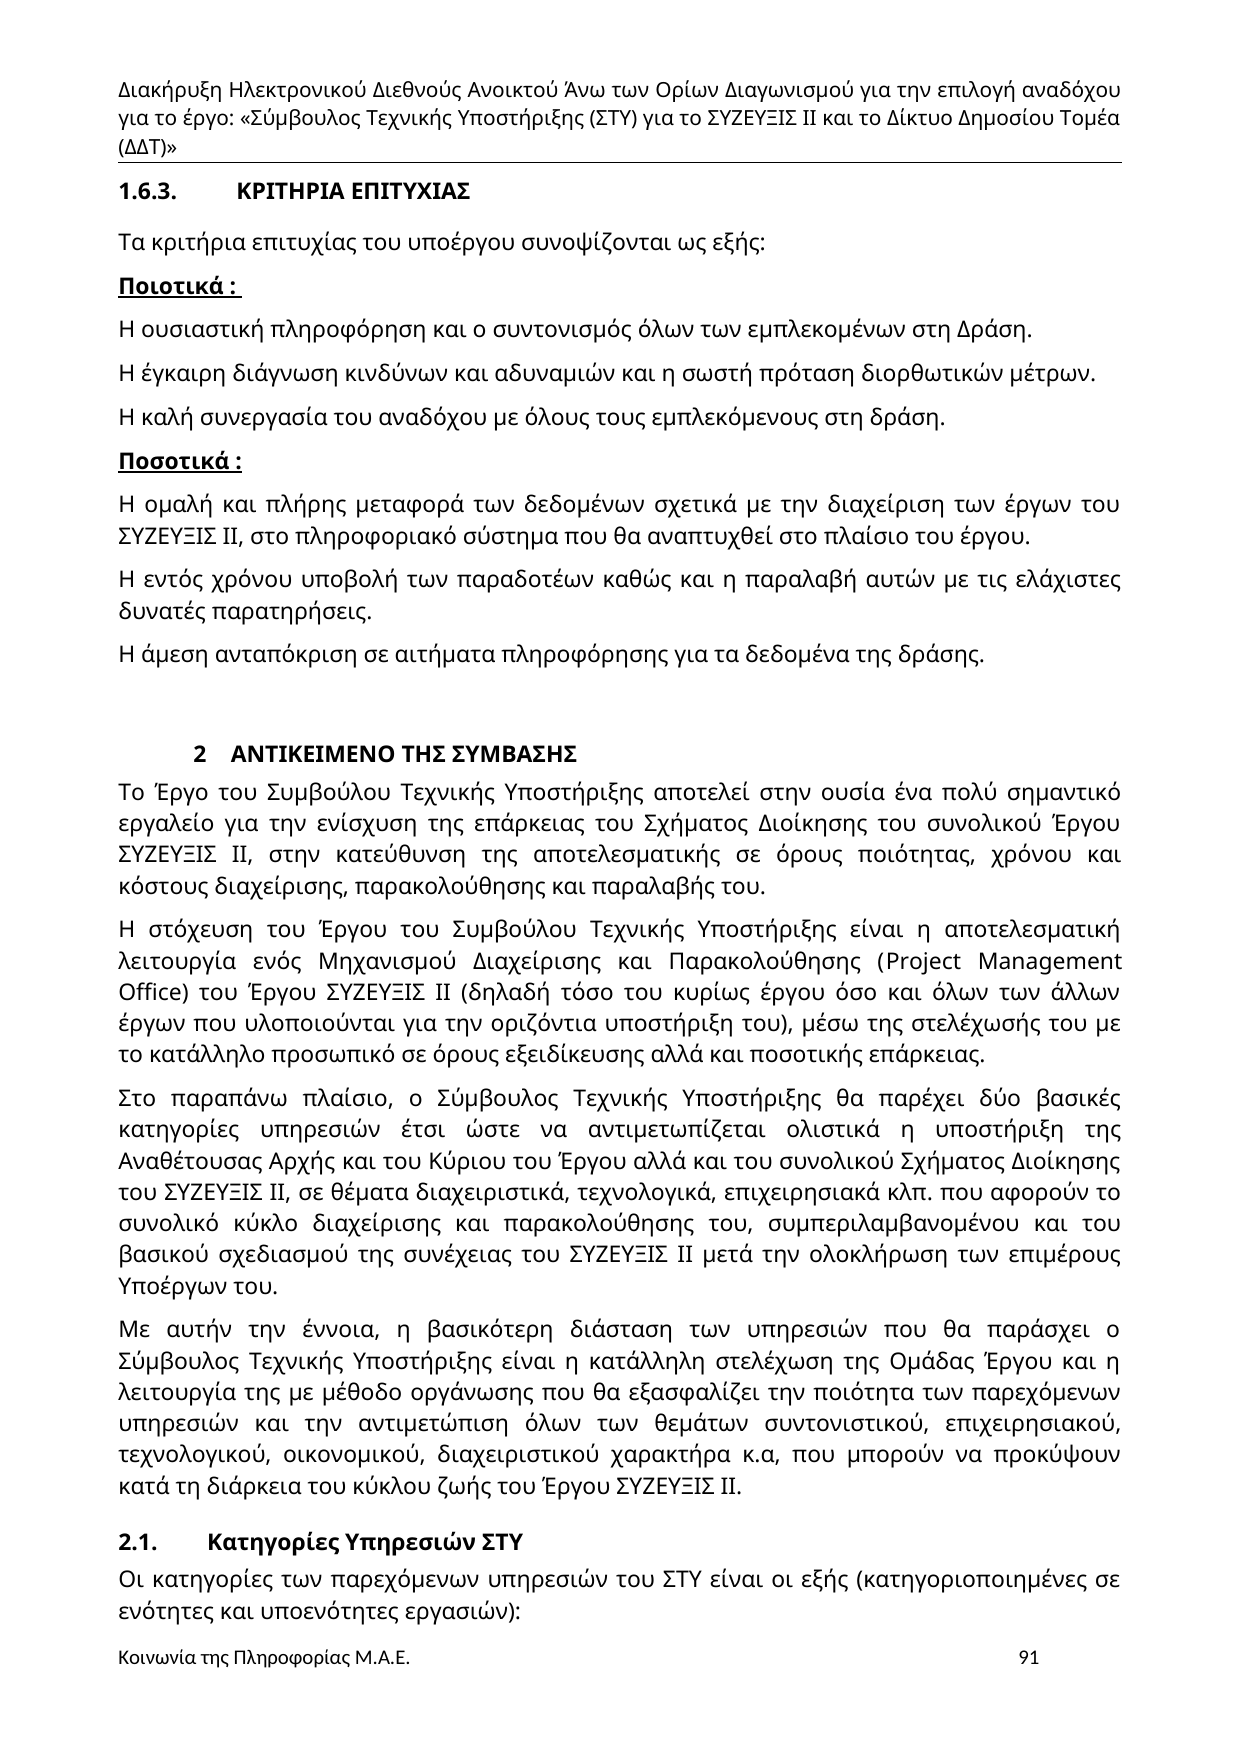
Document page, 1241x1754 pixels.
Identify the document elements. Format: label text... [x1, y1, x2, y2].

subtitle ΑΝΤΙΚΕΙΜΕΝΟ ΤΗΣ ΣΥΜΒΑΣΗΣ [193, 738, 1122, 770]
text Η άμεση ανταπόκριση σε αιτήματα πληροφόρησης για τα δεδομένα της δράσης. [118, 638, 1122, 670]
subtitle Κατηγορίες Υπηρεσιών ΣΤΥ [118, 1526, 1122, 1557]
text Στο παραπάνω πλαίσιο, ο Σύμβουλος Τεχνικής Υποστήριξης θα παρέχει δύο βασικές κατηγορίες υπηρεσιών έτσι ώστε να αντιμετωπίζεται ολιστικά η υποστήριξη της Αναθέτουσας Αρχής και του Κύριου του Έργου αλλά και του συνολικού Σχήματος Διοίκησης του ΣΥΖΕΥΞΙΣ ΙΙ, σε θέματα διαχειριστικά, τεχνολογικά, επιχειρησιακά κλπ. που αφορούν το συνολικό κύκλο διαχείρισης και παρακολούθησης του, συμπεριλαμβανομένου και του βασικού σχεδιασμού της συνέχειας του ΣΥΖΕΥΞΙΣ ΙΙ μετά την ολοκλήρωση των επιμέρους Υποέργων του. [118, 1082, 1122, 1301]
text Με αυτήν την έννοια, η βασικότερη διάσταση των υπηρεσιών που θα παράσχει ο Σύμβουλος Τεχνικής Υποστήριξης είναι η κατάλληλη στελέχωση της Ομάδας Έργου και η λειτουργία της με μέθοδο οργάνωσης που θα εξασφαλίζει την ποιότητα των παρεχόμενων υπηρεσιών και την αντιμετώπιση όλων των θεμάτων συντονιστικού, επιχειρησιακού, τεχνολογικού, οικονομικού, διαχειριστικού χαρακτήρα κ.α, που μπορούν να προκύψουν κατά τη διάρκεια του κύκλου ζωής του Έργου ΣΥΖΕΥΞΙΣ ΙΙ. [118, 1313, 1122, 1501]
subtitle ΚΡΙΤΗΡΙΑ ΕΠΙΤΥΧΙΑΣ [118, 176, 1122, 205]
text Η ομαλή και πλήρης μεταφορά των δεδομένων σχετικά με την διαχείριση των έργων του ΣΥΖΕΥΞΙΣ ΙΙ, στο πληροφοριακό σύστημα που θα αναπτυχθεί στο πλαίσιο του έργου. [118, 488, 1122, 551]
text Η καλή συνεργασία του αναδόχου με όλους τους εμπλεκόμενους στη δράση. [118, 401, 1122, 432]
text Η έγκαιρη διάγνωση κινδύνων και αδυναμιών και η σωστή πρόταση διορθωτικών μέτρων. [118, 357, 1122, 388]
text Το Έργο του Συμβούλου Τεχνικής Υποστήριξης αποτελεί στην ουσία ένα πολύ σημαντικό εργαλείο για την ενίσχυση της επάρκειας του Σχήματος Διοίκησης του συνολικού Έργου ΣΥΖΕΥΞΙΣ ΙΙ, στην κατεύθυνση της αποτελεσματικής σε όρους ποιότητας, χρόνου και κόστους διαχείρισης, παρακολούθησης και παραλαβής του. [118, 776, 1122, 901]
text Η στόχευση του Έργου του Συμβούλου Τεχνικής Υποστήριξης είναι η αποτελεσματική λειτουργία ενός Μηχανισμού Διαχείρισης και Παρακολούθησης (Project Management Office) του Έργου ΣΥΖΕΥΞΙΣ ΙΙ (δηλαδή τόσο του κυρίως έργου όσο και όλων των άλλων έργων που υλοποιούνται για την οριζόντια υποστήριξη του), μέσω της στελέχωσής του με το κατάλληλο προσωπικό σε όρους εξειδίκευσης αλλά και ποσοτικής επάρκειας. [118, 913, 1122, 1070]
text Η εντός χρόνου υποβολή των παραδοτέων καθώς και η παραλαβή αυτών με τις ελάχιστες δυνατές παρατηρήσεις. [118, 563, 1122, 626]
text Τα κριτήρια επιτυχίας του υποέργου συνοψίζονται ως εξής: [118, 226, 1122, 257]
text Η ουσιαστική πληροφόρηση και ο συντονισμός όλων των εμπλεκομένων στη Δράση. [118, 313, 1122, 345]
text Ποσοτικά : [118, 445, 1122, 476]
text Ποιοτικά : [118, 270, 1122, 301]
text Οι κατηγορίες των παρεχόμενων υπηρεσιών του ΣΤΥ είναι οι εξής (κατηγοριοποιημένες σε ενότητες και υποενότητες εργασιών): [118, 1563, 1122, 1626]
